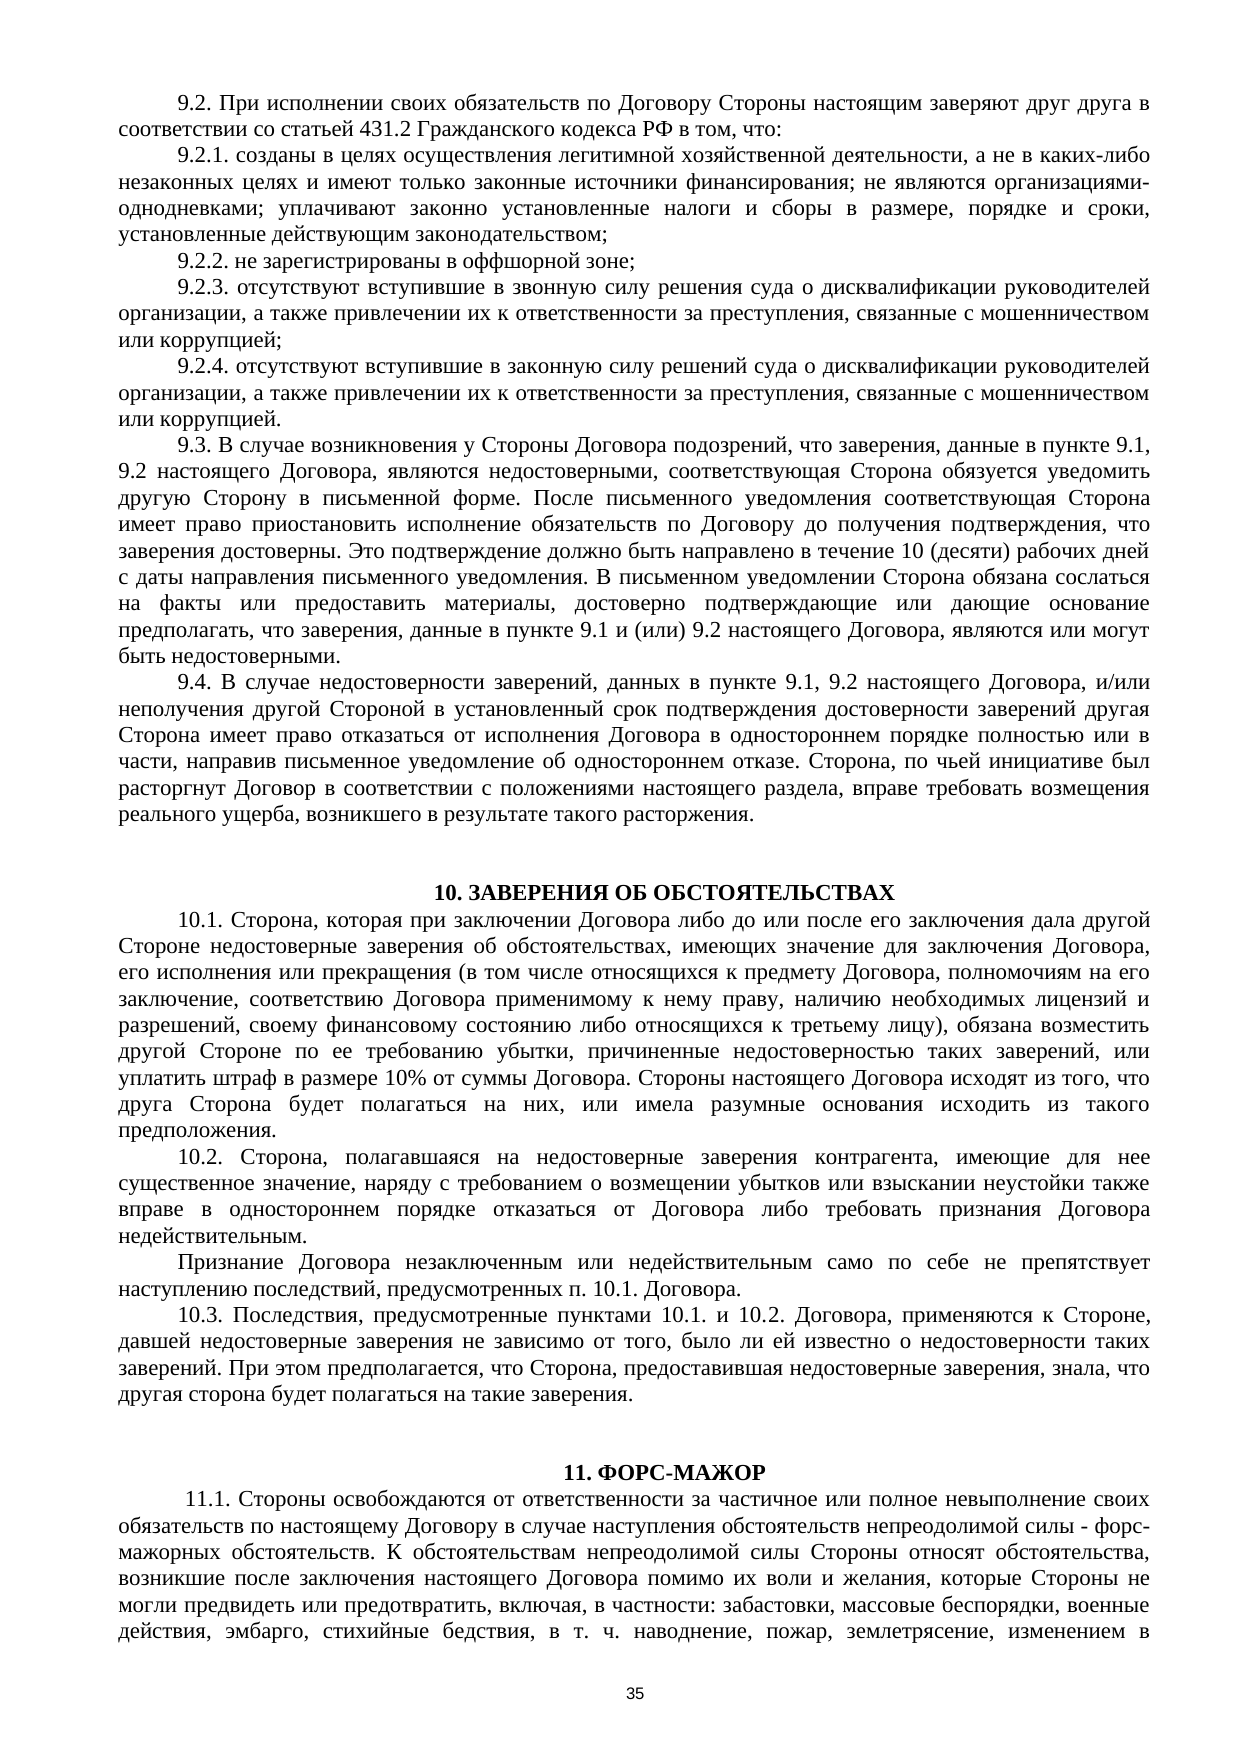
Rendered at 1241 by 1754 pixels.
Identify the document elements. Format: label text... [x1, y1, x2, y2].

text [118, 1485, 1152, 1643]
text Признание Договора незаключенным или недействительным само по себе не препятствует наступлению последствий, предусмотренных п. 10.1. Договора. [118, 1248, 1152, 1301]
text 10.1. Сторона, которая при заключении Договора либо до или после его заключения дала другой Стороне недостоверные заверения об обстоятельствах, имеющих значение для заключения Договора, его исполнения или прекращения (в том числе относящихся к предмету Договора, полномочиям на его заключение, соответствию Договора применимому к нему праву, наличию необходимых лицензий и разрешений, своему финансовому состоянию либо относящихся к третьему лицу), обязана возместить другой Стороне по ее требованию убытки, причиненные недостоверностью таких заверений, или уплатить штраф в размере 10% от суммы Договора. Стороны настоящего Договора исходят из того, что друга Сторона будет полагаться на них, или имела разумные основания исходить из такого предположения. [118, 906, 1152, 1143]
text 10.3. Последствия, предусмотренные пунктами 10.1. и 10.2. Договора, применяются к Стороне, давшей недостоверные заверения не зависимо от того, было ли ей известно о недостоверности таких заверений. При этом предполагается, что Сторона, предоставившая недостоверные заверения, знала, что другая сторона будет полагаться на такие заверения. [118, 1301, 1152, 1406]
text 10. ЗАВЕРЕНИЯ ОБ ОБСТОЯТЕЛЬСТВАХ [118, 879, 1152, 906]
text 11. ФОРС-МАЖОР [118, 1459, 1152, 1485]
text 9.2.3. отсутствуют вступившие в звонную силу решения суда о дисквалификации руководителей организации, а также привлечении их к ответственности за преступления, связанные с мошенничеством или коррупцией; [118, 273, 1152, 352]
text 9.3. В случае возникновения у Стороны Договора подозрений, что заверения, данные в пункте 9.1, 9.2 настоящего Договора, являются недостоверными, соответствующая Сторона обязуется уведомить другую Сторону в письменной форме. После письменного уведомления соответствующая Сторона имеет право приостановить исполнение обязательств по Договору до получения подтверждения, что заверения достоверны. Это подтверждение должно быть направлено в течение 10 (десяти) рабочих дней с даты направления письменного уведомления. В письменном уведомлении Сторона обязана сослаться на факты или предоставить материалы, достоверно подтверждающие или дающие основание предполагать, что заверения, данные в пункте 9.1 и (или) 9.2 настоящего Договора, являются или могут быть недостоверными. [118, 431, 1152, 668]
text 9.2. При исполнении своих обязательств по Договору Стороны настоящим заверяют друг друга в соответствии со статьей 431.2 Гражданского кодекса РФ в том, что: [118, 89, 1152, 141]
text 9.4. В случае недостоверности заверений, данных в пункте 9.1, 9.2 настоящего Договора, и/или неполучения другой Стороной в установленный срок подтверждения достоверности заверений другая Сторона имеет право отказаться от исполнения Договора в одностороннем порядке полностью или в части, направив письменное уведомление об одностороннем отказе. Сторона, по чьей инициативе был расторгнут Договор в соответствии с положениями настоящего раздела, вправе требовать возмещения реального ущерба, возникшего в результате такого расторжения. [118, 668, 1152, 827]
text 10.2. Сторона, полагавшаяся на недостоверные заверения контрагента, имеющие для нее существенное значение, наряду с требованием о возмещении убытков или взыскании неустойки также вправе в одностороннем порядке отказаться от Договора либо требовать признания Договора недействительным. [118, 1143, 1152, 1248]
text 9.2.1. созданы в целях осуществления легитимной хозяйственной деятельности, а не в каких-либо незаконных целях и имеют только законные источники финансирования; не являются организациями-однодневками; уплачивают законно установленные налоги и сборы в размере, порядке и сроки, установленные действующим законодательством; [118, 141, 1152, 247]
text 9.2.2. не зарегистрированы в оффшорной зоне; [118, 247, 1152, 273]
text 9.2.4. отсутствуют вступившие в законную силу решений суда о дисквалификации руководителей организации, а также привлечении их к ответственности за преступления, связанные с мошенничеством или коррупцией. [118, 352, 1152, 431]
